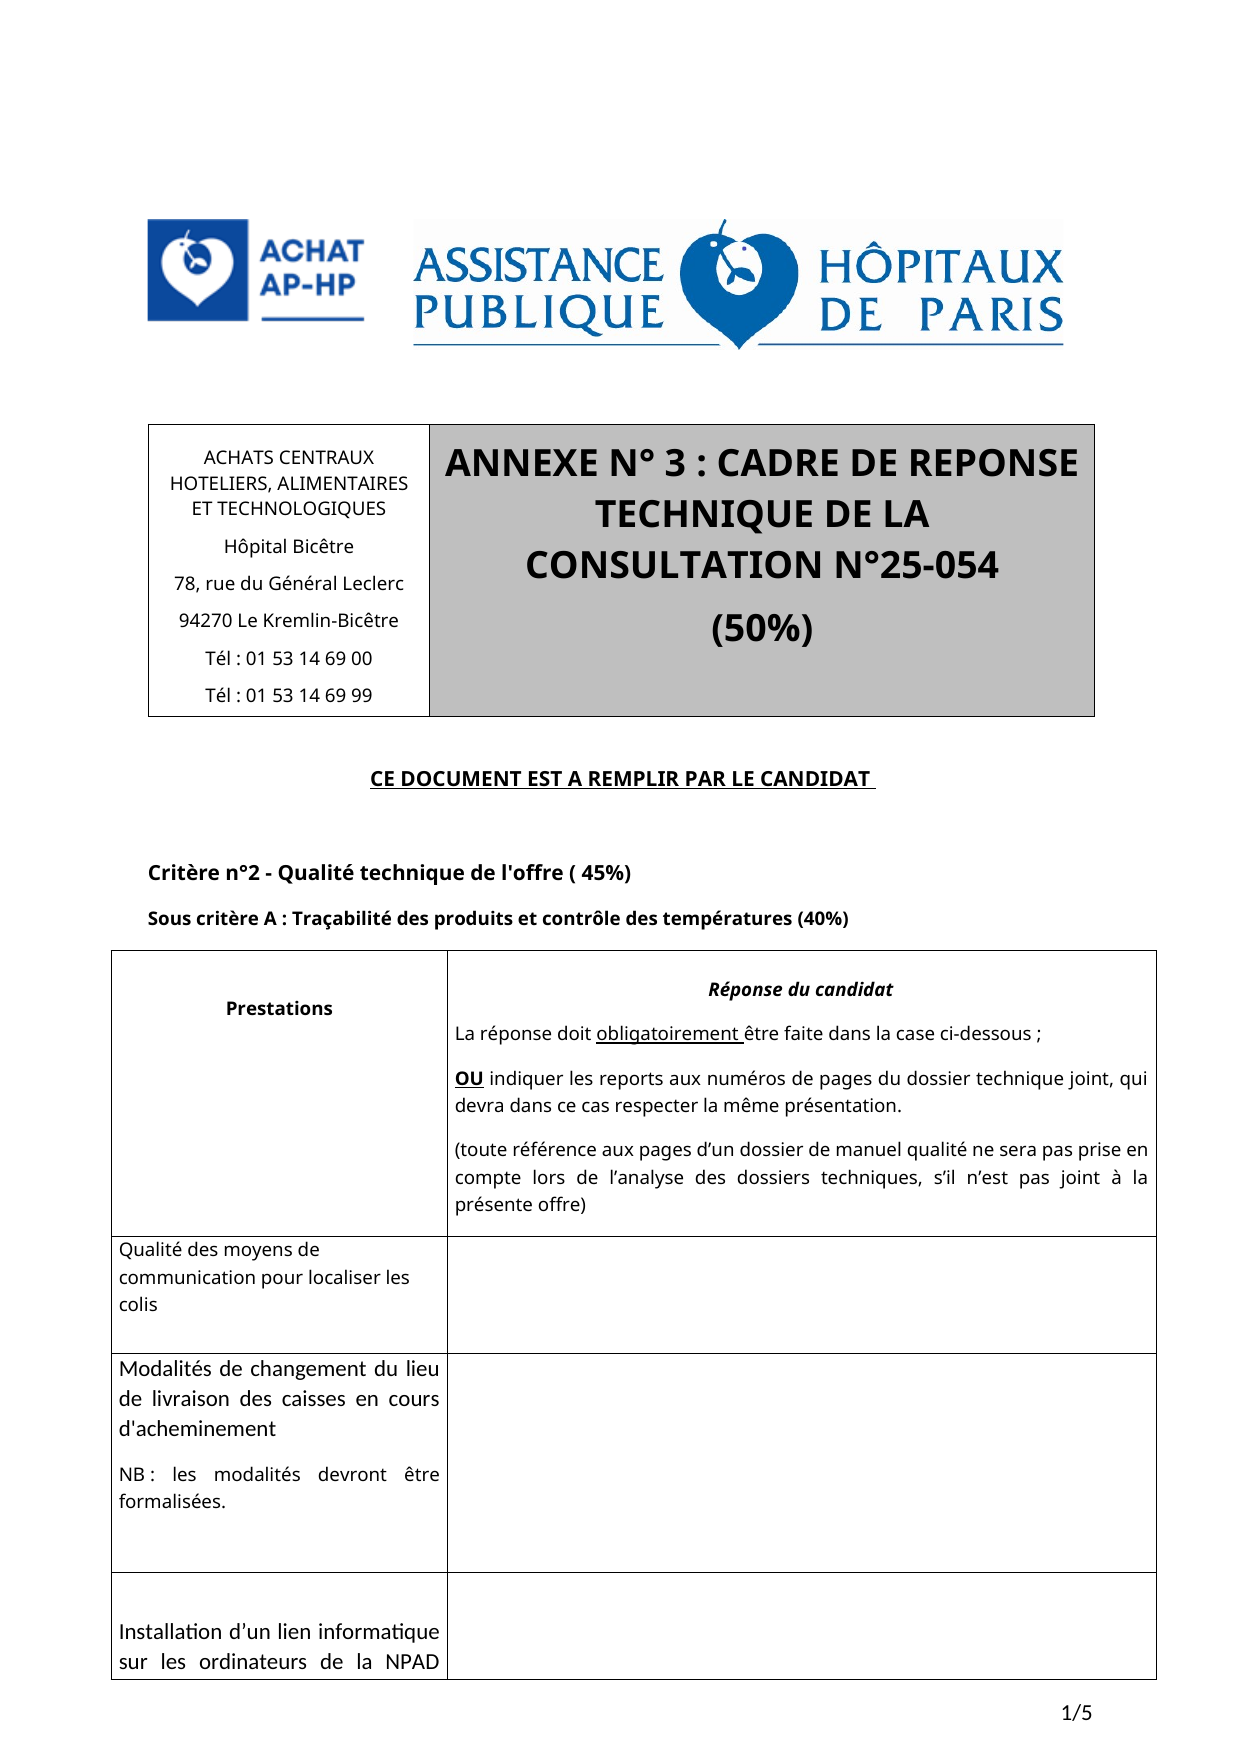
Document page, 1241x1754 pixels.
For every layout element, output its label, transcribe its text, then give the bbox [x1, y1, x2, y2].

table_header ANNEXE N° 3 : CADRE DE REPONSE TECHNIQUE DE LA CONSULTATION N°25-054 (50%) [430, 425, 1094, 716]
table_cell Qualité des moyens de communication pour localiser les colis [112, 1237, 447, 1353]
table_cell [448, 1573, 1156, 1679]
table_cell Modalités de changement du lieu de livraison des caisses en cours d'acheminement NB : les modalités devront être formalisées. [112, 1354, 447, 1572]
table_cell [112, 1573, 447, 1679]
picture [147, 219, 366, 323]
table_cell [448, 1354, 1156, 1572]
table_header Réponse du candidat La réponse doit obligatoirement être faite dans la case ci-dessous ; OU indiquer les reports aux numéros de pages du dossier technique joint, qui devra dans ce cas respecter la même présentation. (toute référence aux pages d’un dossier de manuel qualité ne sera pas prise en compte lors de l’analyse des dossiers techniques, s’il n’est pas joint à la présente offre) [448, 951, 1156, 1236]
text CE DOCUMENT EST A REMPLIR PAR LE CANDIDAT [148, 764, 1092, 792]
table_header ACHATS CENTRAUX HOTELIERS, ALIMENTAIRES ET TECHNOLOGIQUES Hôpital Bicêtre 78, rue du Général Leclerc 94270 Le Kremlin-Bicêtre Tél : 01 53 14 69 00 Tél : 01 53 14 69 99 [149, 425, 429, 716]
table_cell [448, 1237, 1156, 1353]
text Sous critère A : Traçabilité des produits et contrôle des températures (40%) [148, 906, 1092, 931]
picture [413, 219, 1064, 350]
text Critère n°2 - Qualité technique de l'offre ( 45%) [148, 858, 1092, 887]
table_header Prestations [112, 951, 447, 1236]
